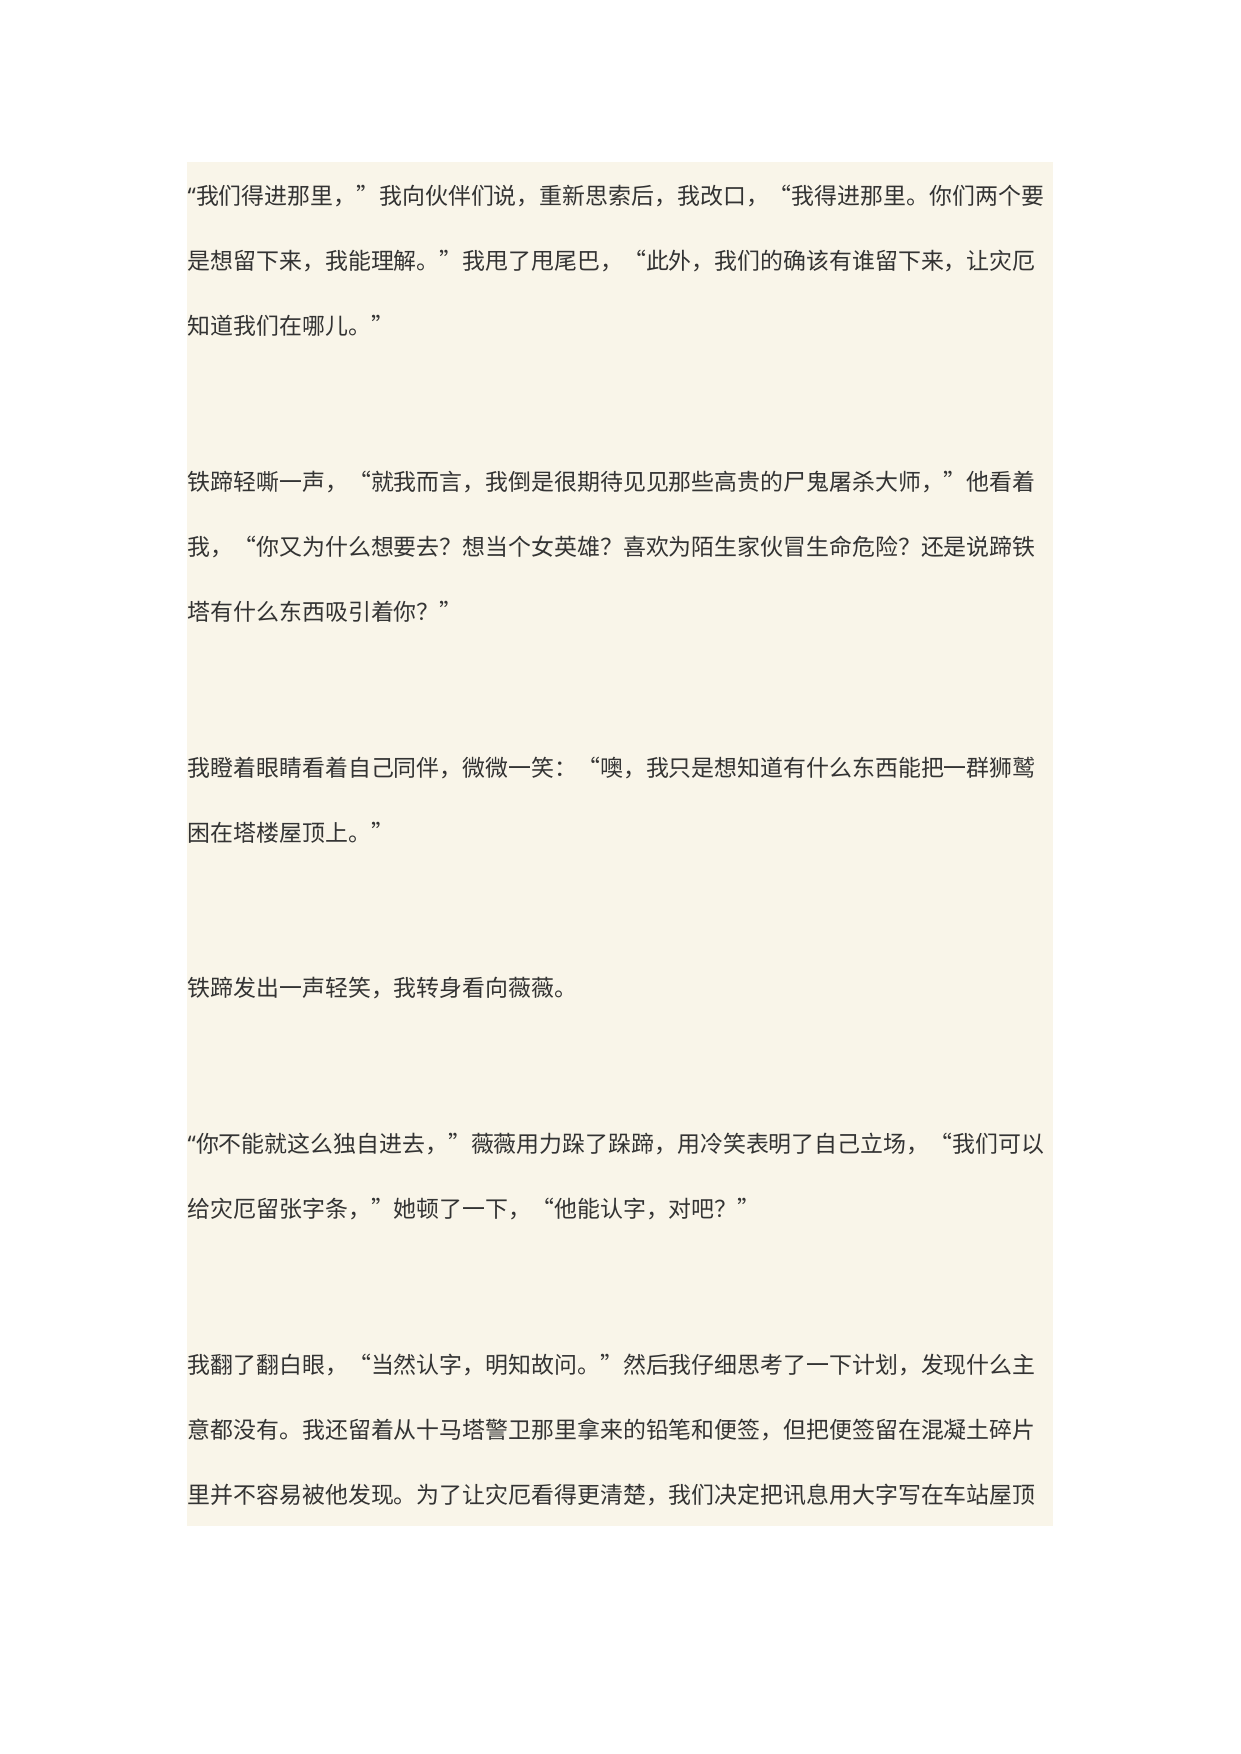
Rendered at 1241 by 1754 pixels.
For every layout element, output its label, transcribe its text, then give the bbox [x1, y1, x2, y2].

text 铁蹄轻嘶一声，“就我而言，我倒是很期待见见那些高贵的尸鬼屠杀大师，”他看着我，“你又为什么想要去？想当个女英雄？喜欢为陌生家伙冒生命危险？还是说蹄铁塔有什么东西吸引着你？” [187, 448, 1053, 643]
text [187, 1331, 1053, 1526]
text “我们得进那里，”我向伙伴们说，重新思索后，我改口，“我得进那里。你们两个要是想留下来，我能理解。”我甩了甩尾巴，“此外，我们的确该有谁留下来，让灾厄知道我们在哪儿。” [187, 162, 1053, 357]
text “你不能就这么独自进去，”薇薇用力跺了跺蹄，用冷笑表明了自己立场，“我们可以给灾厄留张字条，”她顿了一下，“他能认字，对吧？” [187, 1110, 1053, 1240]
text 铁蹄发出一声轻笑，我转身看向薇薇。 [187, 954, 1053, 1019]
text 我瞪着眼睛看着自己同伴，微微一笑：“噢，我只是想知道有什么东西能把一群狮鹫困在塔楼屋顶上。” [187, 734, 1053, 864]
